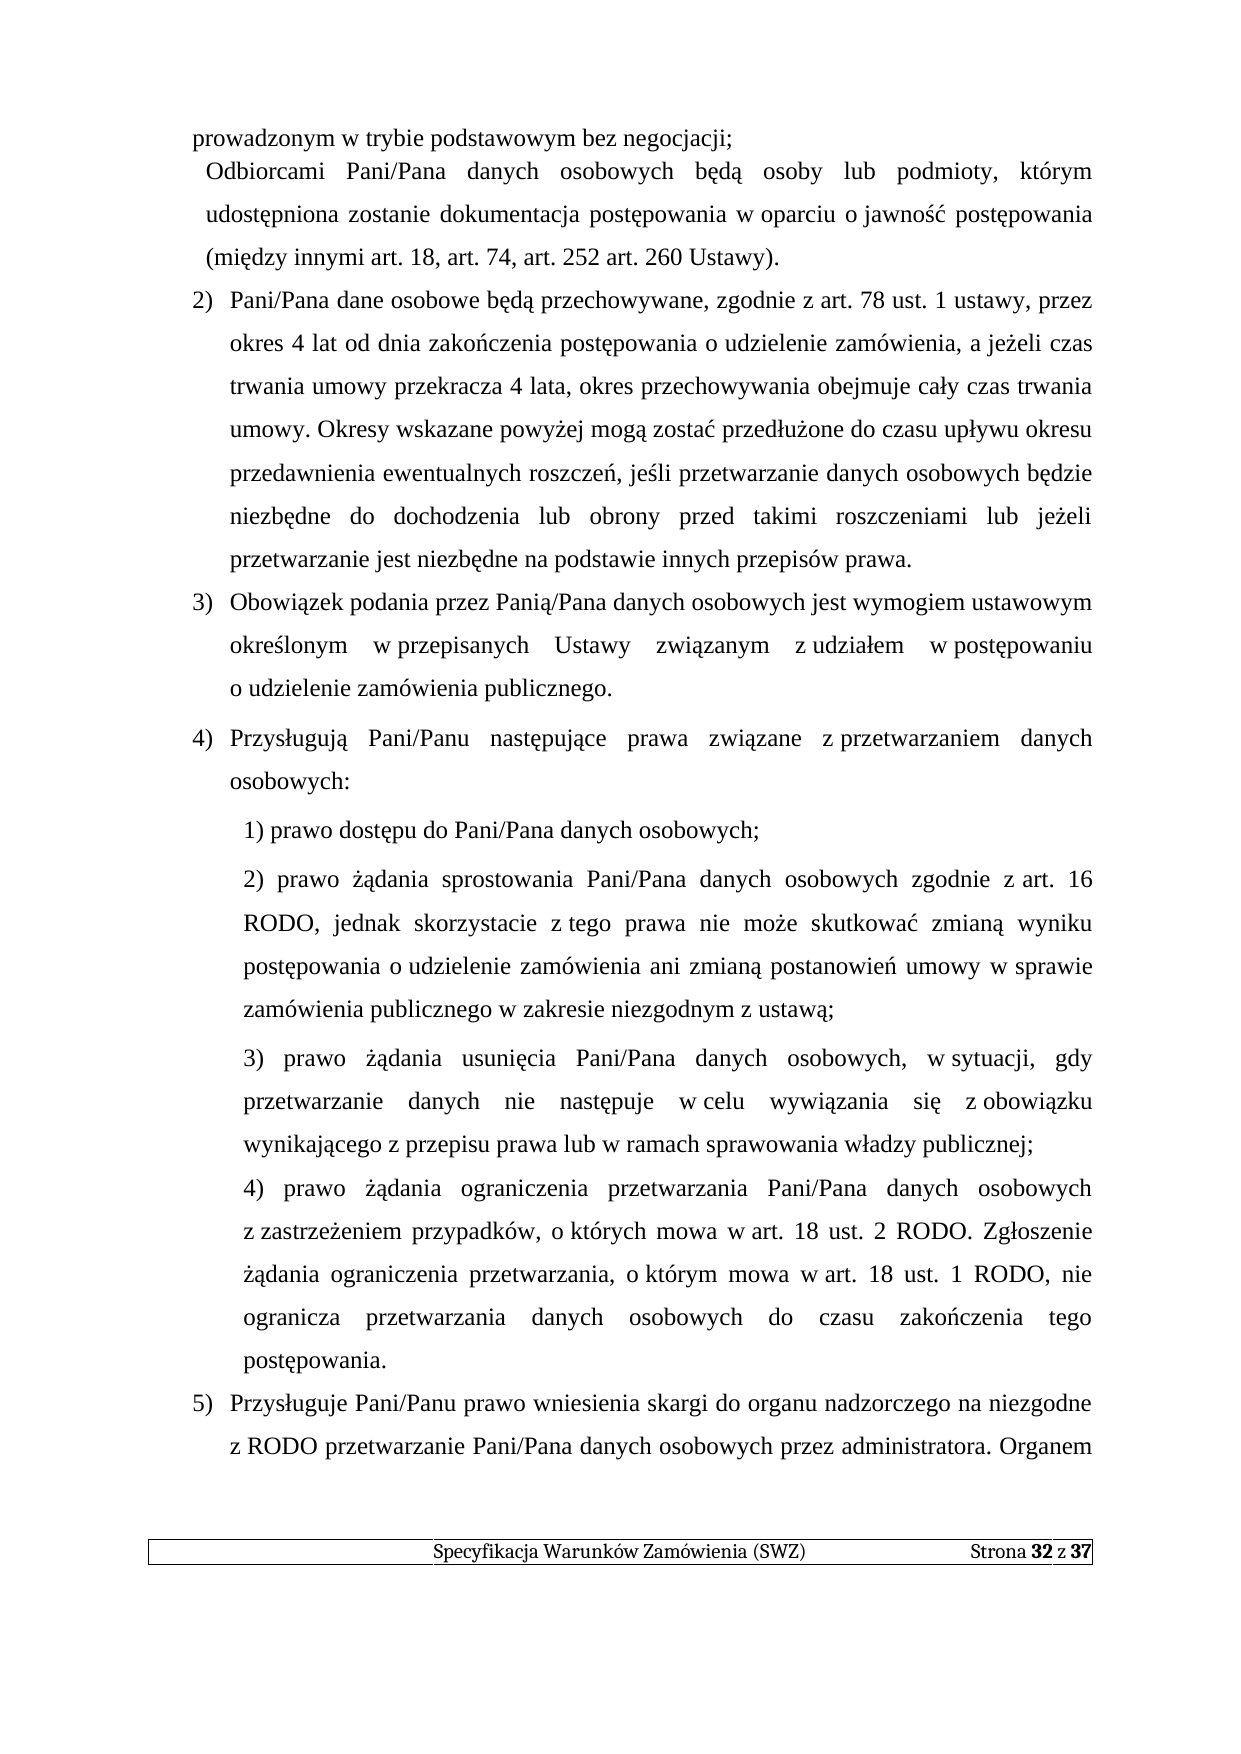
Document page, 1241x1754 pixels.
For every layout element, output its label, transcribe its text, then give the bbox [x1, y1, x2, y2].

text 4) prawo żądania ograniczenia przetwarzania Pani/Pana danych osobowych z zastrzeżeniem przypadków, o których mowa w art. 18 ust. 2 RODO. Zgłoszenie żądania ograniczenia przetwarzania, o którym mowa w art. 18 ust. 1 RODO, nie ogranicza przetwarzania danych osobowych do czasu zakończenia tego postępowania. [243, 1173, 1093, 1374]
text 3) prawo żądania usunięcia Pani/Pana danych osobowych, w sytuacji, gdy przetwarzanie danych nie następuje w celu wywiązania się z obowiązku wynikającego z przepisu prawa lub w ramach sprawowania władzy publicznej; [243, 1043, 1093, 1158]
list Przysługują Pani/Panu następujące prawa związane z przetwarzaniem danych osobowych: [192, 723, 1093, 794]
list Pani/Pana dane osobowe będą przechowywane, zgodnie z art. 78 ust. 1 ustawy, przez okres 4 lat od dnia zakończenia postępowania o udzielenie zamówienia, a jeżeli czas trwania umowy przekracza 4 lata, okres przechowywania obejmuje cały czas trwania umowy. Okresy wskazane powyżej mogą zostać przedłużone do czasu upływu okresu przedawnienia ewentualnych roszczeń, jeśli przetwarzanie danych osobowych będzie niezbędne do dochodzenia lub obrony przed takimi roszczeniami lub jeżeli przetwarzanie jest niezbędne na podstawie innych przepisów prawa. [192, 285, 1093, 573]
list prowadzonym w trybie podstawowym bez negocjacji; [192, 123, 1093, 152]
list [192, 1388, 1093, 1460]
text Odbiorcami Pani/Pana danych osobowych będą osoby lub podmioty, którym udostępniona zostanie dokumentacja postępowania w oparciu o jawność postępowania (między innymi art. 18, art. 74, art. 252 art. 260 Ustawy). [206, 156, 1093, 271]
text 1) prawo dostępu do Pani/Pana danych osobowych; [243, 815, 1093, 844]
text 2) prawo żądania sprostowania Pani/Pana danych osobowych zgodnie z art. 16 RODO, jednak skorzystacie z tego prawa nie może skutkować zmianą wyniku postępowania o udzielenie zamówienia ani zmianą postanowień umowy w sprawie zamówienia publicznego w zakresie niezgodnym z ustawą; [243, 864, 1093, 1023]
list Obowiązek podania przez Panią/Pana danych osobowych jest wymogiem ustawowym określonym w przepisanych Ustawy związanym z udziałem w postępowaniu o udzielenie zamówienia publicznego. [192, 587, 1093, 702]
